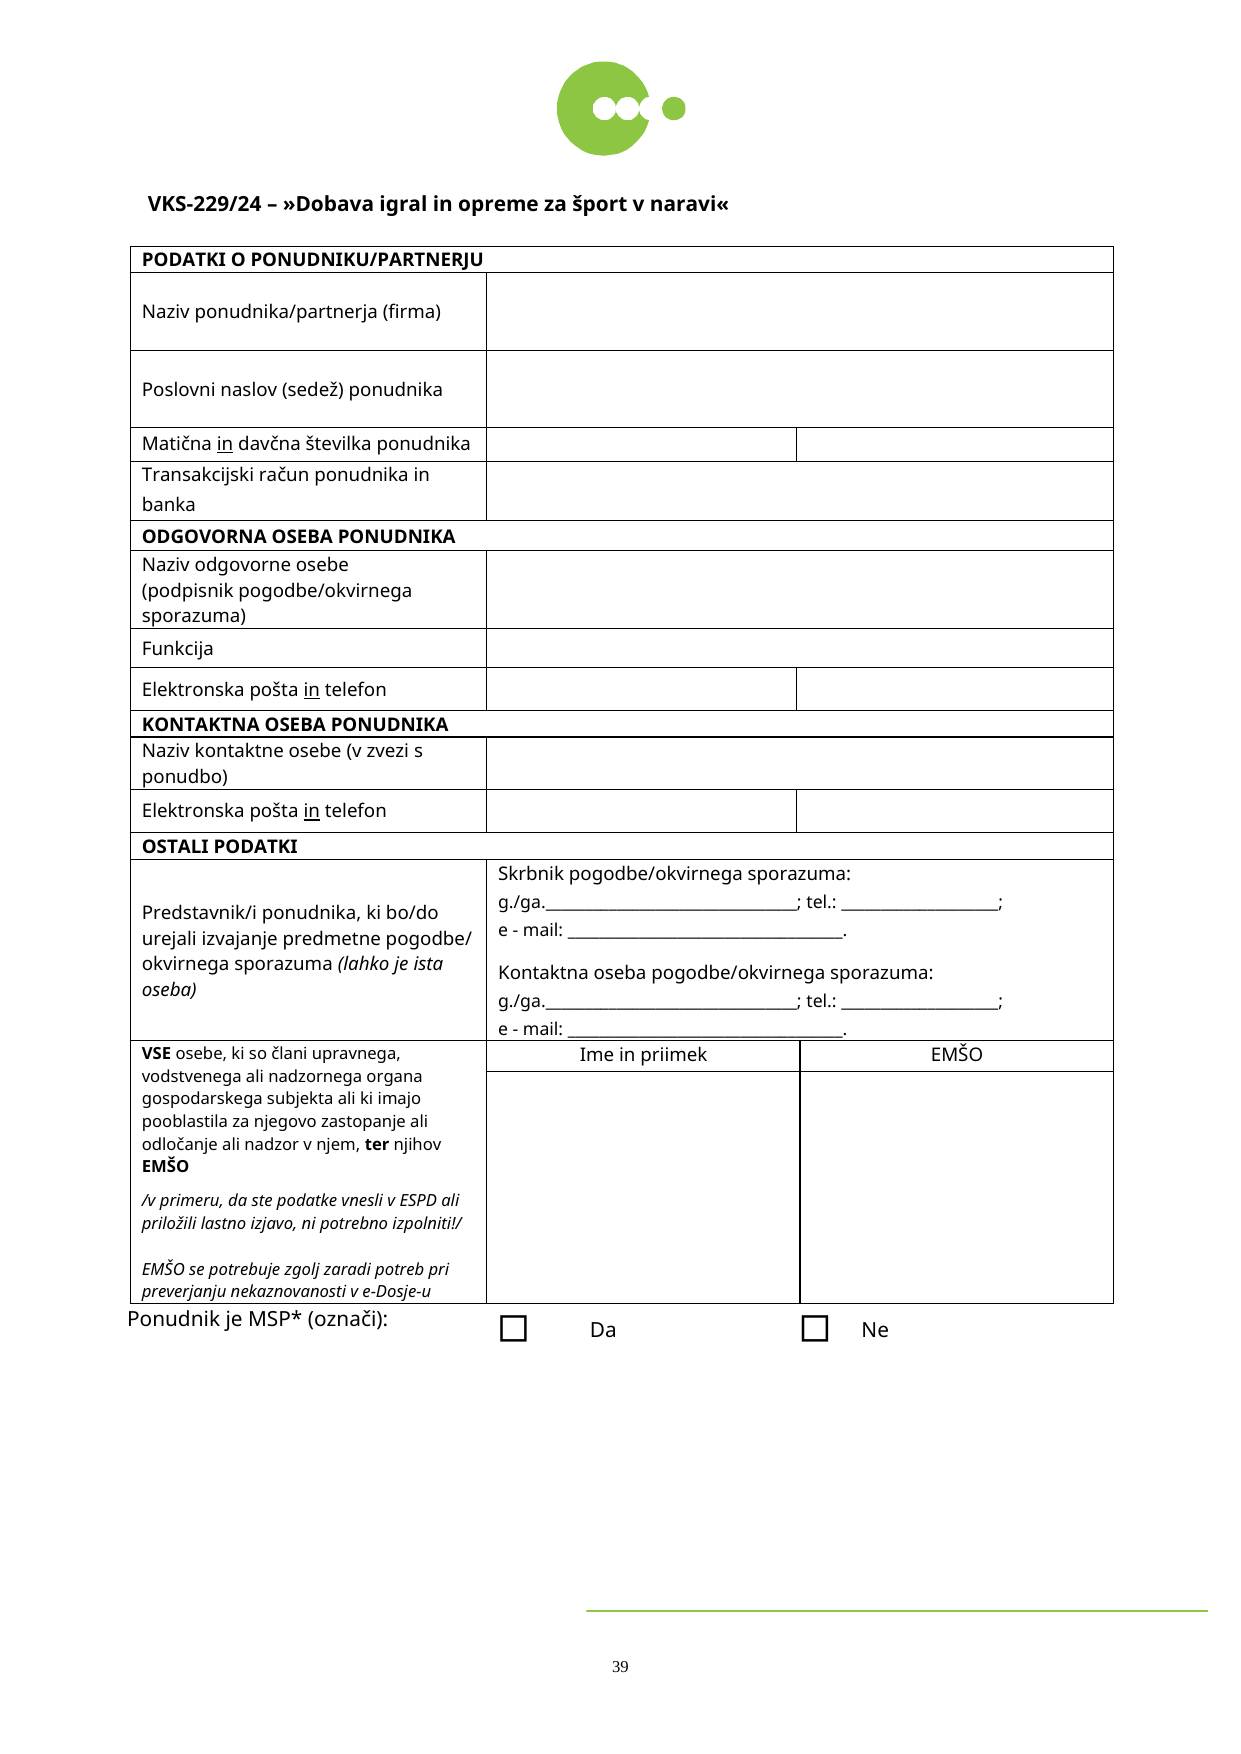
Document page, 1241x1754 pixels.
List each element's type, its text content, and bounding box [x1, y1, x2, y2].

table_cell KONTAKTNA OSEBA PONUDNIKA [131, 711, 1113, 736]
table_cell Elektronska pošta in telefon [131, 790, 486, 832]
table_header PODATKI O PONUDNIKU/PARTNERJU [131, 247, 1113, 272]
table_cell Elektronska pošta in telefon [131, 668, 486, 710]
table_cell [797, 428, 1113, 461]
table_cell Funkcija [131, 629, 486, 667]
table_cell Skrbnik pogodbe/okvirnega sporazuma: g./ga.________________________________; tel.: ____________________; e - mail: ___________________________________. Kontaktna oseba pogodbe/okvirnega sporazuma: g./ga.________________________________; tel.: ____________________; e - mail: ___________________________________. [487, 860, 1113, 1040]
table_cell EMŠO [801, 1041, 1113, 1071]
table_cell [487, 462, 1113, 520]
table_cell [797, 790, 1113, 832]
table_cell [487, 1072, 799, 1303]
table_cell [487, 629, 1113, 667]
table_cell [487, 428, 796, 461]
table_cell ODGOVORNA OSEBA PONUDNIKA [131, 521, 1113, 550]
table_cell Ponudnik je MSP* (označi): [127, 1303, 473, 1346]
table_cell [487, 790, 796, 832]
table_cell Matična in davčna številka ponudnika [131, 428, 486, 461]
table_cell Poslovni naslov (sedež) ponudnika [131, 351, 486, 427]
table_cell [797, 668, 1113, 710]
table_cell [801, 1072, 1113, 1303]
table_cell Naziv ponudnika/partnerja (firma) [131, 273, 486, 350]
table_cell Ime in priimek [487, 1041, 799, 1071]
table_cell [487, 273, 1113, 350]
table_cell Naziv odgovorne osebe (podpisnik pogodbe/okvirnega sporazuma) [131, 551, 486, 628]
table_cell Da [473, 1304, 775, 1346]
text VKS-229/24 – »Dobava igral in opreme za šport v naravi« [148, 189, 1107, 217]
table_cell VSE osebe, ki so člani upravnega, vodstvenega ali nadzornega organa gospodarskega subjekta ali ki imajo pooblastila za njegovo zastopanje ali odločanje ali nadzor v njem, ter njihov EMŠO /v primeru, da ste podatke vnesli v ESPD ali priložili lastno izjavo, ni potrebno izpolniti!/ EMŠO se potrebuje zgolj zaradi potreb pri preverjanju nekaznovanosti v e-Dosje-u [131, 1041, 486, 1303]
table_cell Predstavnik/i ponudnika, ki bo/do urejali izvajanje predmetne pogodbe/ okvirnega sporazuma (lahko je ista oseba) [131, 860, 486, 1040]
table_cell [487, 351, 1113, 427]
table_cell [487, 551, 1113, 628]
table_cell [487, 668, 796, 710]
table_cell Naziv kontaktne osebe (v zvezi s ponudbo) [131, 738, 486, 788]
table_cell [487, 738, 1113, 788]
table_cell OSTALI PODATKI [131, 833, 1113, 859]
table_cell Ne [775, 1304, 1075, 1346]
table_cell Transakcijski račun ponudnika in banka [131, 462, 486, 520]
